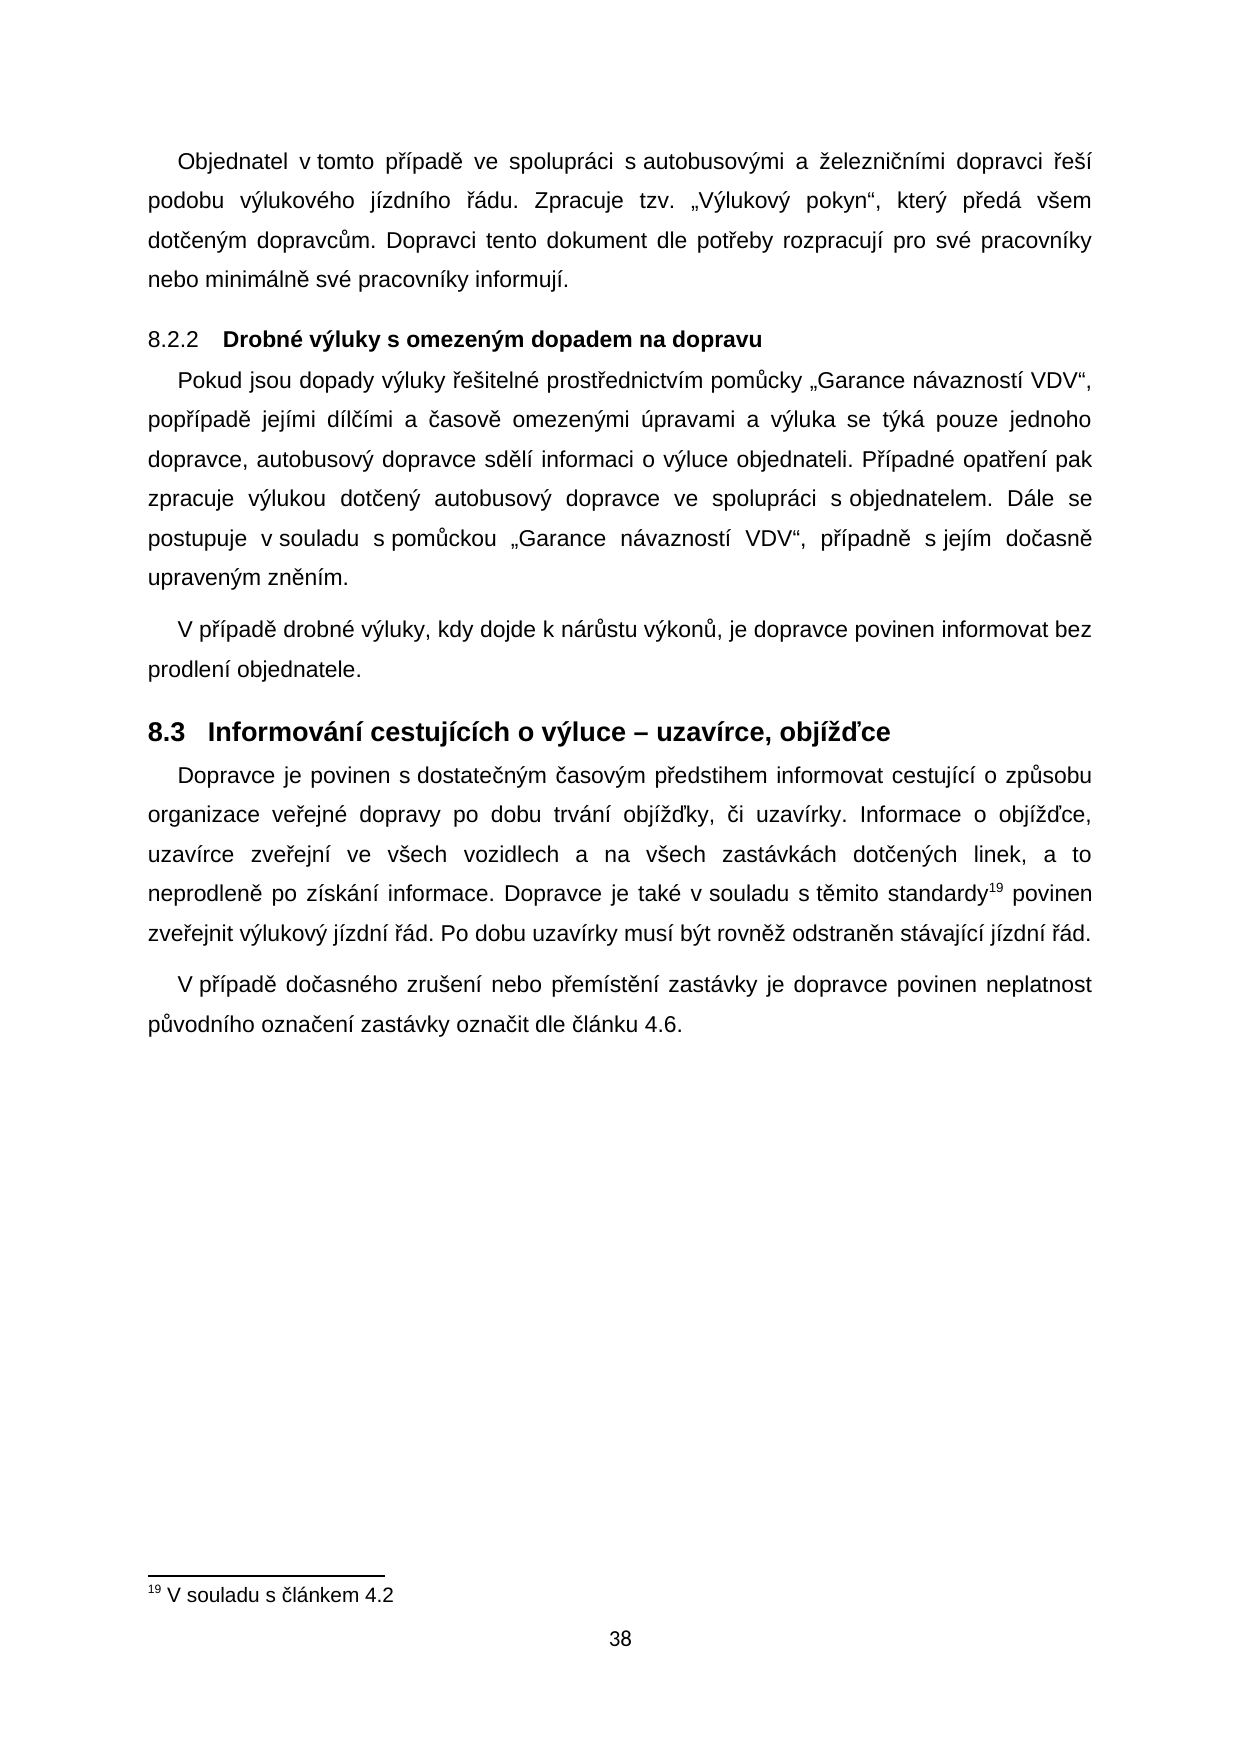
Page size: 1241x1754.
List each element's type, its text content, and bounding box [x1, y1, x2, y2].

text Dopravce je povinen s dostatečným časovým předstihem informovat cestující o způsobu organizace veřejné dopravy po dobu trvání objížďky, či uzavírky. Informace o objížďce, uzavírce zveřejní ve všech vozidlech a na všech zastávkách dotčených linek, a to neprodleně po získání informace. Dopravce je také v souladu s těmito standardy povinen zveřejnit výlukový jízdní řád. Po dobu uzavírky musí být rovněž odstraněn stávající jízdní řád. [148, 762, 1093, 946]
subtitle Drobné výluky s omezeným dopadem na dopravu [148, 326, 1093, 353]
text V případě dočasného zrušení nebo přemístění zastávky je dopravce povinen neplatnost původního označení zastávky označit dle článku 4.6. [148, 971, 1093, 1037]
text Objednatel v tomto případě ve spolupráci s autobusovými a železničními dopravci řeší podobu výlukového jízdního řádu. Zpracuje tzv. „Výlukový pokyn“, který předá všem dotčeným dopravcům. Dopravci tento dokument dle potřeby rozpracují pro své pracovníky nebo minimálně své pracovníky informují. [148, 148, 1093, 292]
text Pokud jsou dopady výluky řešitelné prostřednictvím pomůcky „Garance návazností VDV“, popřípadě jejími dílčími a časově omezenými úpravami a výluka se týká pouze jednoho dopravce, autobusový dopravce sdělí informaci o výluce objednateli. Případné opatření pak zpracuje výlukou dotčený autobusový dopravce ve spolupráci s objednatelem. Dále se postupuje v souladu s pomůckou „Garance návazností VDV“, případně s jejím dočasně upraveným zněním. [148, 367, 1093, 591]
text V případě drobné výluky, kdy dojde k nárůstu výkonů, je dopravce povinen informovat bez prodlení objednatele. [148, 616, 1093, 682]
subtitle Informování cestujících o výluce – uzavírce, objížďce [148, 716, 1093, 747]
